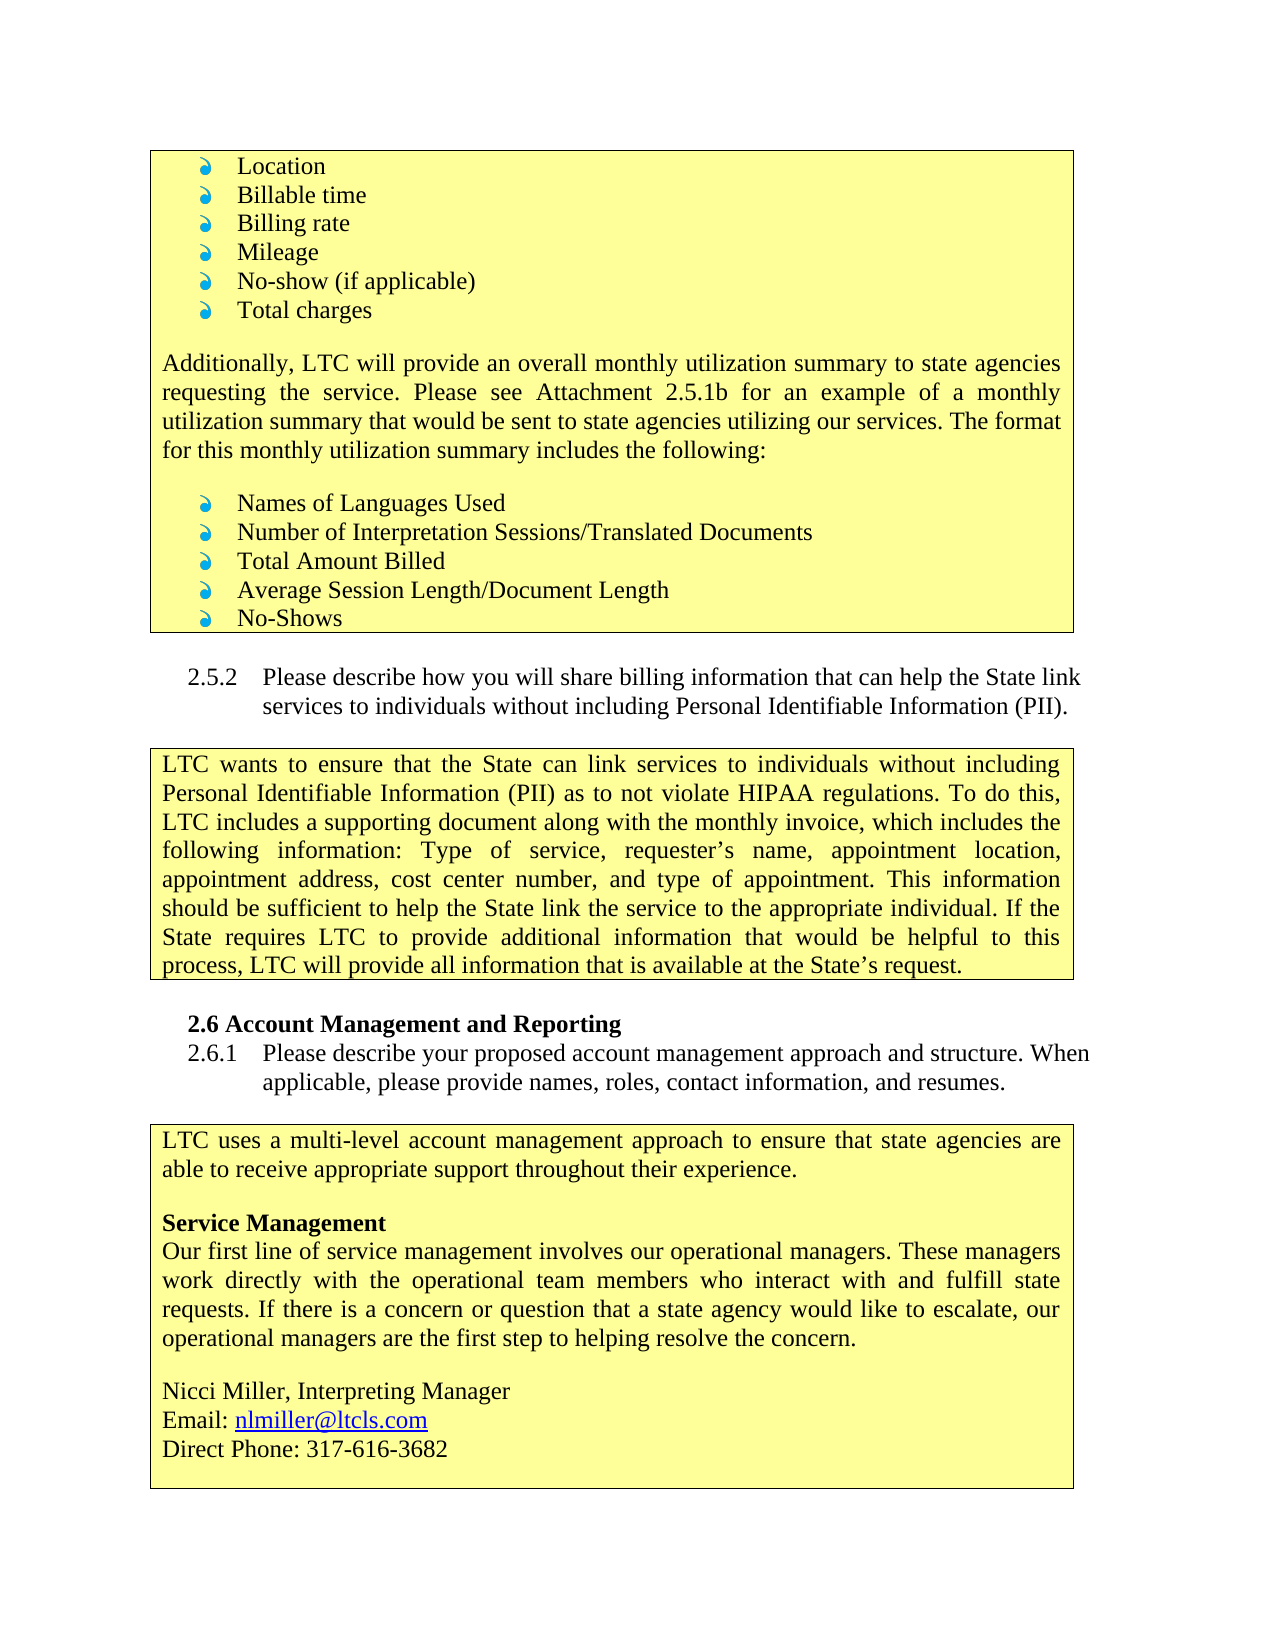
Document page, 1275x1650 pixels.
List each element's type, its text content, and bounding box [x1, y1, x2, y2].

picture [200, 552, 211, 561]
picture [200, 301, 211, 310]
picture [200, 272, 211, 281]
picture [200, 186, 211, 195]
picture [200, 157, 211, 166]
picture [200, 524, 211, 533]
picture [200, 495, 211, 504]
list Please describe your proposed account management approach and structure. When applicable, please provide names, roles, contact information, and resumes. [187, 1038, 1125, 1095]
picture [200, 215, 211, 224]
picture [200, 610, 211, 619]
picture [200, 244, 211, 253]
table_header LTC wants to ensure that the State can link services to individuals without including Personal Identifiable Information (PII) as to not violate HIPAA regulations. To do this, LTC includes a supporting document along with the monthly invoice, which includes the following information: Type of service, requester’s name, appointment location, appointment address, cost center number, and type of appointment. This information should be sufficient to help the State link the service to the appropriate individual. If the State requires LTC to provide additional information that would be helpful to this process, LTC will provide all information that is available at the State’s request. [151, 749, 1073, 979]
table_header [151, 151, 1073, 632]
list Please describe how you will share billing information that can help the State link services to individuals without including Personal Identifiable Information (PII). [187, 662, 1125, 719]
list Account Management and Reporting [187, 1009, 1125, 1038]
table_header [151, 1125, 1073, 1488]
picture [200, 581, 211, 590]
